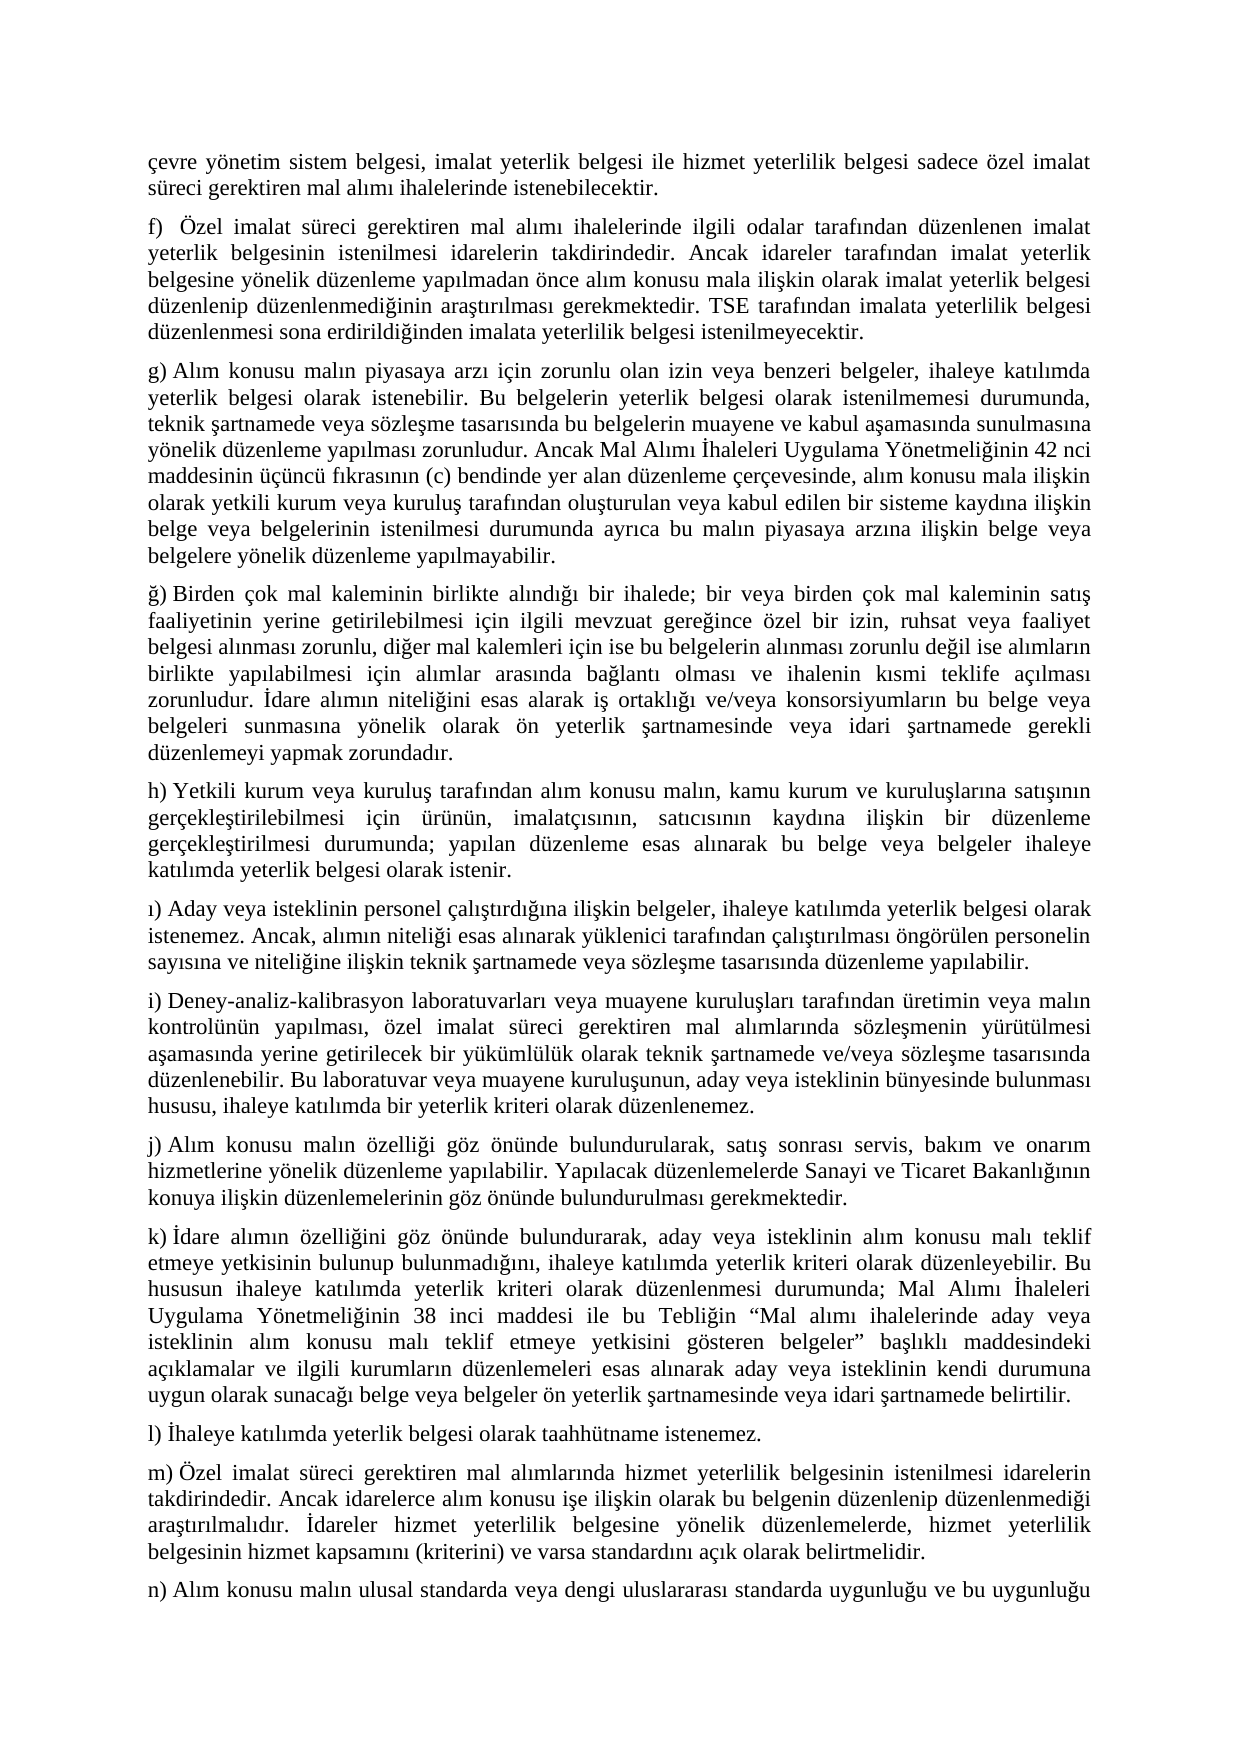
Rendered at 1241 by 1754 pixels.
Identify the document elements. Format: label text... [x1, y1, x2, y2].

text g) Alım konusu malın piyasaya arzı için zorunlu olan izin veya benzeri belgeler, ihaleye katılımda yeterlik belgesi olarak istenebilir. Bu belgelerin yeterlik belgesi olarak istenilmemesi durumunda, teknik şartnamede veya sözleşme tasarısında bu belgelerin muayene ve kabul aşamasında sunulmasına yönelik düzenleme yapılması zorunludur. Ancak Mal Alımı İhaleleri Uygulama Yönetmeliğinin 42 nci maddesinin üçüncü fıkrasının (c) bendinde yer alan düzenleme çerçevesinde, alım konusu mala ilişkin olarak yetkili kurum veya kuruluş tarafından oluşturulan veya kabul edilen bir sisteme kaydına ilişkin belge veya belgelerinin istenilmesi durumunda ayrıca bu malın piyasaya arzına ilişkin belge veya belgelere yönelik düzenleme yapılmayabilir. [148, 357, 1092, 568]
text f) Özel imalat süreci gerektiren mal alımı ihalelerinde ilgili odalar tarafından düzenlenen imalat yeterlik belgesinin istenilmesi idarelerin takdirindedir. Ancak idareler tarafından imalat yeterlik belgesine yönelik düzenleme yapılmadan önce alım konusu mala ilişkin olarak imalat yeterlik belgesi düzenlenip düzenlenmediğinin araştırılması gerekmektedir. TSE tarafından imalata yeterlilik belgesi düzenlenmesi sona erdirildiğinden imalata yeterlilik belgesi istenilmeyecektir. [148, 213, 1092, 345]
text l) İhaleye katılımda yeterlik belgesi olarak taahhütname istenemez. [148, 1420, 1092, 1446]
text i) Deney-analiz-kalibrasyon laboratuvarları veya muayene kuruluşları tarafından üretimin veya malın kontrolünün yapılması, özel imalat süreci gerektiren mal alımlarında sözleşmenin yürütülmesi aşamasında yerine getirilecek bir yükümlülük olarak teknik şartnamede ve/veya sözleşme tasarısında düzenlenebilir. Bu laboratuvar veya muayene kuruluşunun, aday veya isteklinin bünyesinde bulunması hususu, ihaleye katılımda bir yeterlik kriteri olarak düzenlenemez. [148, 987, 1092, 1119]
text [148, 1577, 1092, 1603]
text j) Alım konusu malın özelliği göz önünde bulundurularak, satış sonrası servis, bakım ve onarım hizmetlerine yönelik düzenleme yapılabilir. Yapılacak düzenlemelerde Sanayi ve Ticaret Bakanlığının konuya ilişkin düzenlemelerinin göz önünde bulundurulması gerekmektedir. [148, 1131, 1092, 1210]
text ğ) Birden çok mal kaleminin birlikte alındığı bir ihalede; bir veya birden çok mal kaleminin satış faaliyetinin yerine getirilebilmesi için ilgili mevzuat gereğince özel bir izin, ruhsat veya faaliyet belgesi alınması zorunlu, diğer mal kalemleri için ise bu belgelerin alınması zorunlu değil ise alımların birlikte yapılabilmesi için alımlar arasında bağlantı olması ve ihalenin kısmi teklife açılması zorunludur. İdare alımın niteliğini esas alarak iş ortaklığı ve/veya konsorsiyumların bu belge veya belgeleri sunmasına yönelik olarak ön yeterlik şartnamesinde veya idari şartnamede gerekli düzenlemeyi yapmak zorundadır. [148, 581, 1092, 765]
text k) İdare alımın özelliğini göz önünde bulundurarak, aday veya isteklinin alım konusu malı teklif etmeye yetkisinin bulunup bulunmadığını, ihaleye katılımda yeterlik kriteri olarak düzenleyebilir. Bu hususun ihaleye katılımda yeterlik kriteri olarak düzenlenmesi durumunda; Mal Alımı İhaleleri Uygulama Yönetmeliğinin 38 inci maddesi ile bu Tebliğin “Mal alımı ihalelerinde aday veya isteklinin alım konusu malı teklif etmeye yetkisini gösteren belgeler” başlıklı maddesindeki açıklamalar ve ilgili kurumların düzenlemeleri esas alınarak aday veya isteklinin kendi durumuna uygun olarak sunacağı belge veya belgeler ön yeterlik şartnamesinde veya idari şartnamede belirtilir. [148, 1223, 1092, 1407]
text h) Yetkili kurum veya kuruluş tarafından alım konusu malın, kamu kurum ve kuruluşlarına satışının gerçekleştirilebilmesi için ürünün, imalatçısının, satıcısının kaydına ilişkin bir düzenleme gerçekleştirilmesi durumunda; yapılan düzenleme esas alınarak bu belge veya belgeler ihaleye katılımda yeterlik belgesi olarak istenir. [148, 777, 1092, 883]
text ı) Aday veya isteklinin personel çalıştırdığına ilişkin belgeler, ihaleye katılımda yeterlik belgesi olarak istenemez. Ancak, alımın niteliği esas alınarak yüklenici tarafından çalıştırılması öngörülen personelin sayısına ve niteliğine ilişkin teknik şartnamede veya sözleşme tasarısında düzenleme yapılabilir. [148, 895, 1092, 974]
text m) Özel imalat süreci gerektiren mal alımlarında hizmet yeterlilik belgesinin istenilmesi idarelerin takdirindedir. Ancak idarelerce alım konusu işe ilişkin olarak bu belgenin düzenlenip düzenlenmediği araştırılmalıdır. İdareler hizmet yeterlilik belgesine yönelik düzenlemelerde, hizmet yeterlilik belgesinin hizmet kapsamını (kriterini) ve varsa standardını açık olarak belirtmelidir. [148, 1459, 1092, 1564]
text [148, 148, 1092, 200]
